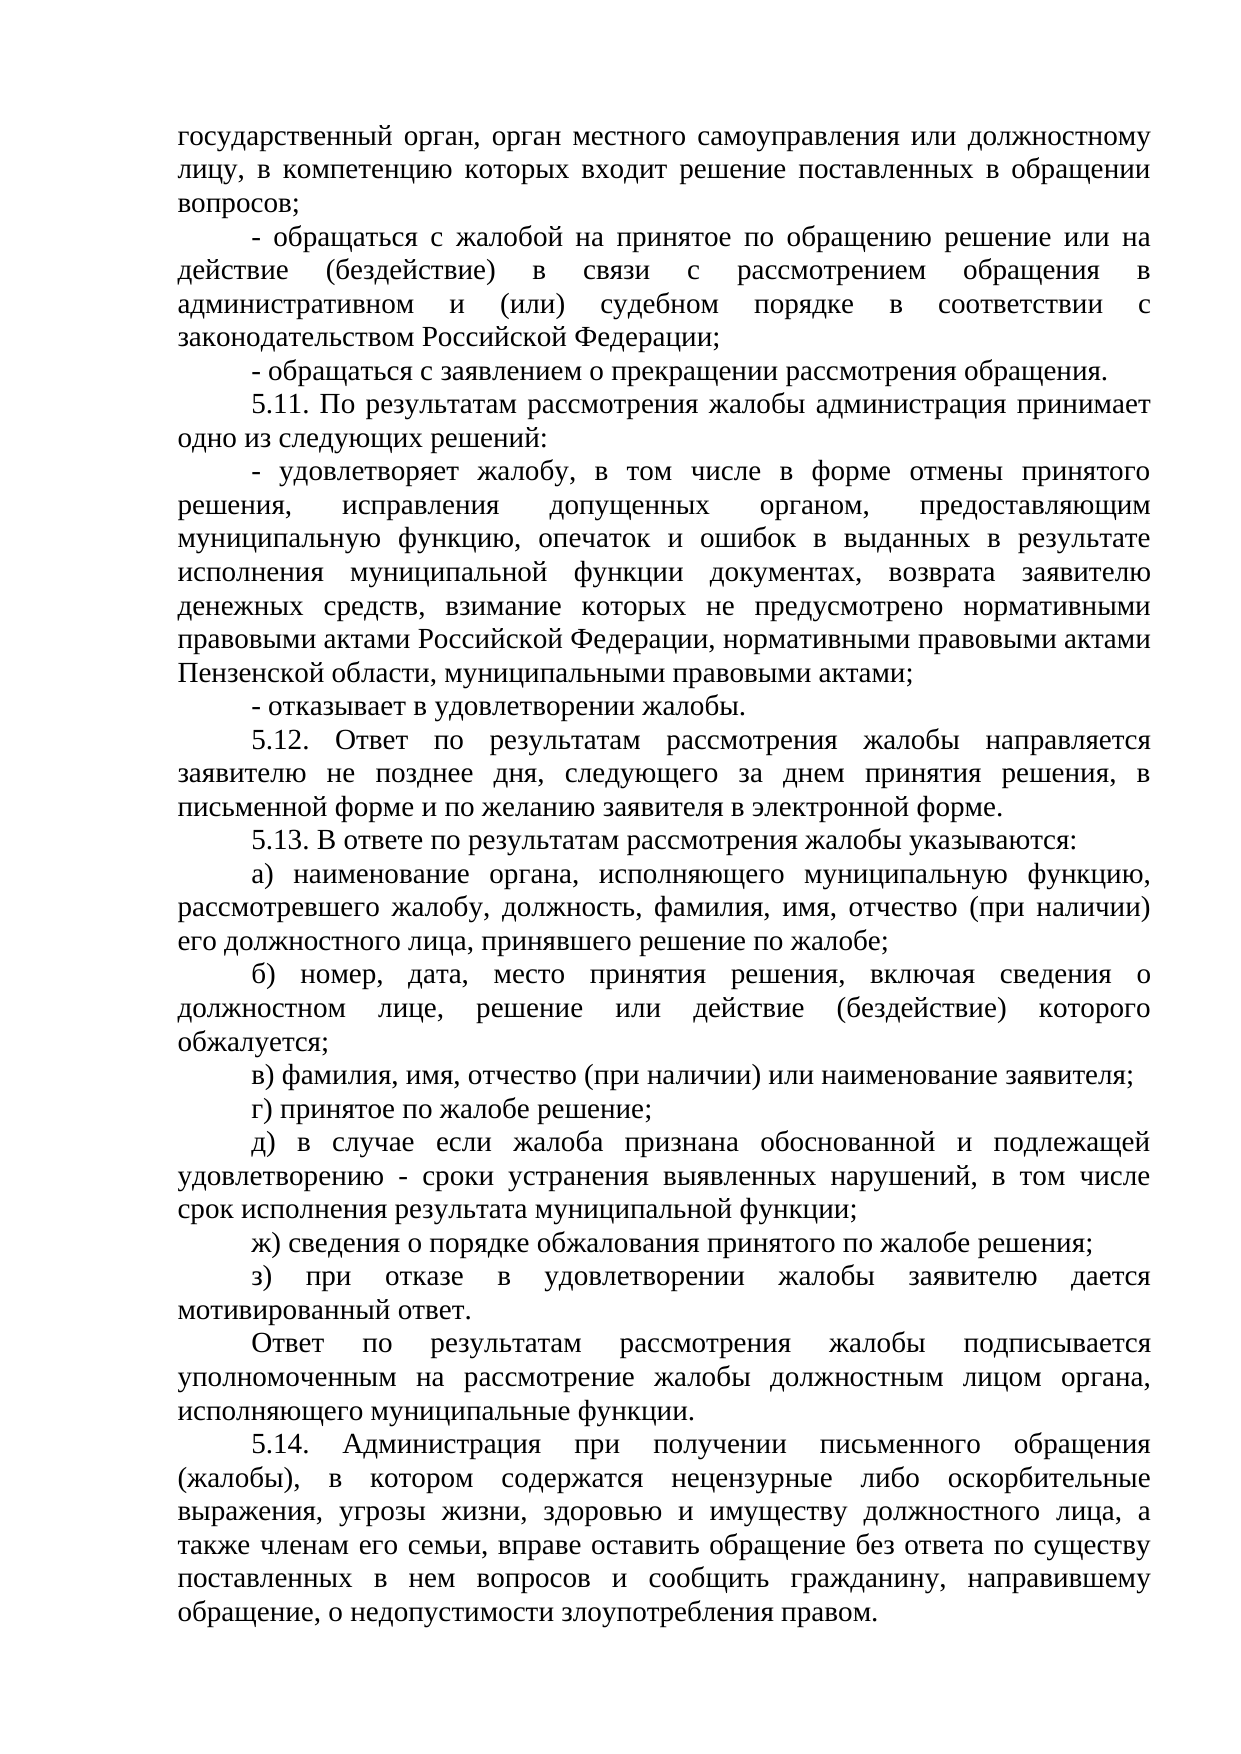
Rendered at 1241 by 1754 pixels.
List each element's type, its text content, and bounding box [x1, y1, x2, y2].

text в) фамилия, имя, отчество (при наличии) или наименование заявителя; [177, 1057, 1152, 1091]
text г) принятое по жалобе решение; [177, 1091, 1152, 1124]
text - обращаться с жалобой на принятое по обращению решение или на действие (бездействие) в связи с рассмотрением обращения в административном и (или) судебном порядке в соответствии с законодательством Российской Федерации; [177, 219, 1152, 353]
text 5.11. По результатам рассмотрения жалобы администрация принимает одно из следующих решений: [177, 386, 1152, 453]
text - отказывает в удовлетворении жалобы. [177, 688, 1152, 722]
text - обращаться с заявлением о прекращении рассмотрения обращения. [177, 353, 1152, 386]
text 5.14. Администрация при получении письменного обращения (жалобы), в котором содержатся нецензурные либо оскорбительные выражения, угрозы жизни, здоровью и имуществу должностного лица, а также членам его семьи, вправе оставить обращение без ответа по существу поставленных в нем вопросов и сообщить гражданину, направившему обращение, о недопустимости злоупотребления правом. [177, 1426, 1152, 1627]
text 5.12. Ответ по результатам рассмотрения жалобы направляется заявителю не позднее дня, следующего за днем принятия решения, в письменной форме и по желанию заявителя в электронной форме. [177, 722, 1152, 822]
text а) наименование органа, исполняющего муниципальную функцию, рассмотревшего жалобу, должность, фамилия, имя, отчество (при наличии) его должностного лица, принявшего решение по жалобе; [177, 856, 1152, 957]
text - удовлетворяет жалобу, в том числе в форме отмены принятого решения, исправления допущенных органом, предоставляющим муниципальную функцию, опечаток и ошибок в выданных в результате исполнения муниципальной функции документах, возврата заявителю денежных средств, взимание которых не предусмотрено нормативными правовыми актами Российской Федерации, нормативными правовыми актами Пензенской области, муниципальными правовыми актами; [177, 453, 1152, 688]
text 5.13. В ответе по результатам рассмотрения жалобы указываются: [177, 822, 1152, 856]
text б) номер, дата, место принятия решения, включая сведения о должностном лице, решение или действие (бездействие) которого обжалуется; [177, 957, 1152, 1057]
text д) в случае если жалоба признана обоснованной и подлежащей удовлетворению - сроки устранения выявленных нарушений, в том числе срок исполнения результата муниципальной функции; [177, 1124, 1152, 1225]
text з) при отказе в удовлетворении жалобы заявителю дается мотивированный ответ. [177, 1258, 1152, 1326]
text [177, 118, 1152, 219]
text ж) сведения о порядке обжалования принятого по жалобе решения; [177, 1225, 1152, 1258]
text Ответ по результатам рассмотрения жалобы подписывается уполномоченным на рассмотрение жалобы должностным лицом органа, исполняющего муниципальные функции. [177, 1326, 1152, 1426]
